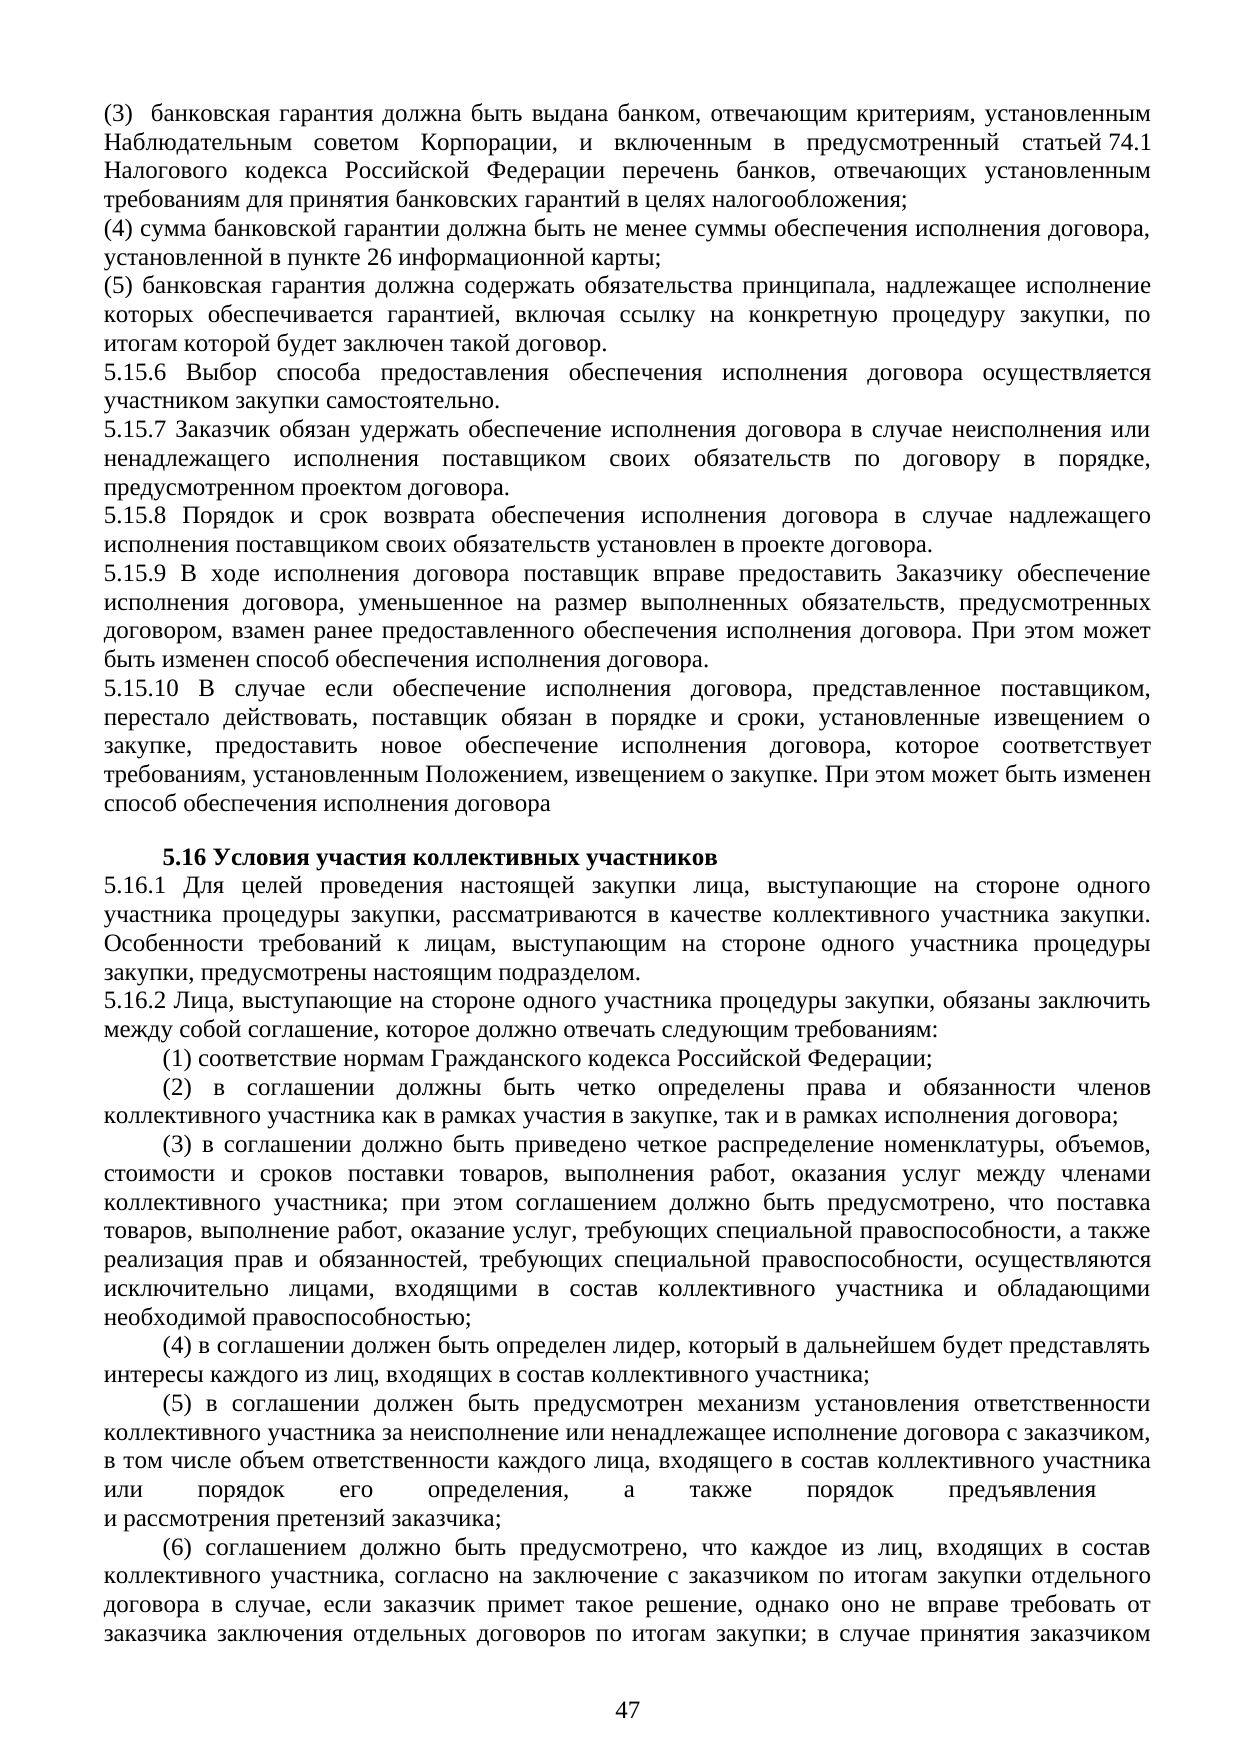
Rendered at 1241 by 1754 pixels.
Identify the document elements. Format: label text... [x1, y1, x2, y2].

text (4) сумма банковской гарантии должна быть не менее суммы обеспечения исполнения договора, установленной в пункте 26 информационной карты; [103, 213, 1152, 270]
text 5.16.2 Лица, выступающие на стороне одного участника процедуры закупки, обязаны заключить между собой соглашение, которое должно отвечать следующим требованиям: [103, 985, 1152, 1043]
text (2) в соглашении должны быть четко определены права и обязанности членов коллективного участника как в рамках участия в закупке, так и в рамках исполнения договора; [103, 1072, 1152, 1129]
text (5) банковская гарантия должна содержать обязательства принципала, надлежащее исполнение которых обеспечивается гарантией, включая ссылку на конкретную процедуру закупки, по итогам которой будет заключен такой договор. [103, 270, 1152, 357]
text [103, 1532, 1152, 1647]
text 5.15.7 Заказчик обязан удержать обеспечение исполнения договора в случае неисполнения или ненадлежащего исполнения поставщиком своих обязательств по договору в порядке, предусмотренном проектом договора. [103, 414, 1152, 500]
text 5.15.6 Выбор способа предоставления обеспечения исполнения договора осуществляется участником закупки самостоятельно. [103, 357, 1152, 414]
text 5.15.9 В ходе исполнения договора поставщик вправе предоставить Заказчику обеспечение исполнения договора, уменьшенное на размер выполненных обязательств, предусмотренных договором, взамен ранее предоставленного обеспечения исполнения договора. При этом может быть изменен способ обеспечения исполнения договора. [103, 558, 1152, 673]
text 5.16 Условия участия коллективных участников [162, 842, 1152, 870]
text 5.15.8 Порядок и срок возврата обеспечения исполнения договора в случае надлежащего исполнения поставщиком своих обязательств установлен в проекте договора. [103, 500, 1152, 558]
text 5.15.10 В случае если обеспечение исполнения договора, представленное поставщиком, перестало действовать, поставщик обязан в порядке и сроки, установленные извещением о закупке, предоставить новое обеспечение исполнения договора, которое соответствует требованиям, установленным Положением, извещением о закупке. При этом может быть изменен способ обеспечения исполнения договора [103, 673, 1152, 817]
text 5.16.1 Для целей проведения настоящей закупки лица, выступающие на стороне одного участника процедуры закупки, рассматриваются в качестве коллективного участника закупки. Особенности требований к лицам, выступающим на стороне одного участника процедуры закупки, предусмотрены настоящим подразделом. [103, 870, 1152, 985]
text (5) в соглашении должен быть предусмотрен механизм установления ответственности коллективного участника за неисполнение или ненадлежащее исполнение договора с заказчиком, в том числе объем ответственности каждого лица, входящего в состав коллективного участника или порядок его определения, а также порядок предъявления и рассмотрения претензий заказчика; [103, 1388, 1152, 1532]
text (3) банковская гарантия должна быть выдана банком, отвечающим критериям, установленным Наблюдательным советом Корпорации, и включенным в предусмотренный статьей 74.1 Налогового кодекса Российской Федерации перечень банков, отвечающих установленным требованиям для принятия банковских гарантий в целях налогообложения; [103, 98, 1152, 213]
text (4) в соглашении должен быть определен лидер, который в дальнейшем будет представлять интересы каждого из лиц, входящих в состав коллективного участника; [103, 1330, 1152, 1388]
text (1) соответствие нормам Гражданского кодекса Российской Федерации; [103, 1043, 1152, 1072]
text (3) в соглашении должно быть приведено четкое распределение номенклатуры, объемов, стоимости и сроков поставки товаров, выполнения работ, оказания услуг между членами коллективного участника; при этом соглашением должно быть предусмотрено, что поставка товаров, выполнение работ, оказание услуг, требующих специальной правоспособности, а также реализация прав и обязанностей, требующих специальной правоспособности, осуществляются исключительно лицами, входящими в состав коллективного участника и обладающими необходимой правоспособностью; [103, 1129, 1152, 1330]
